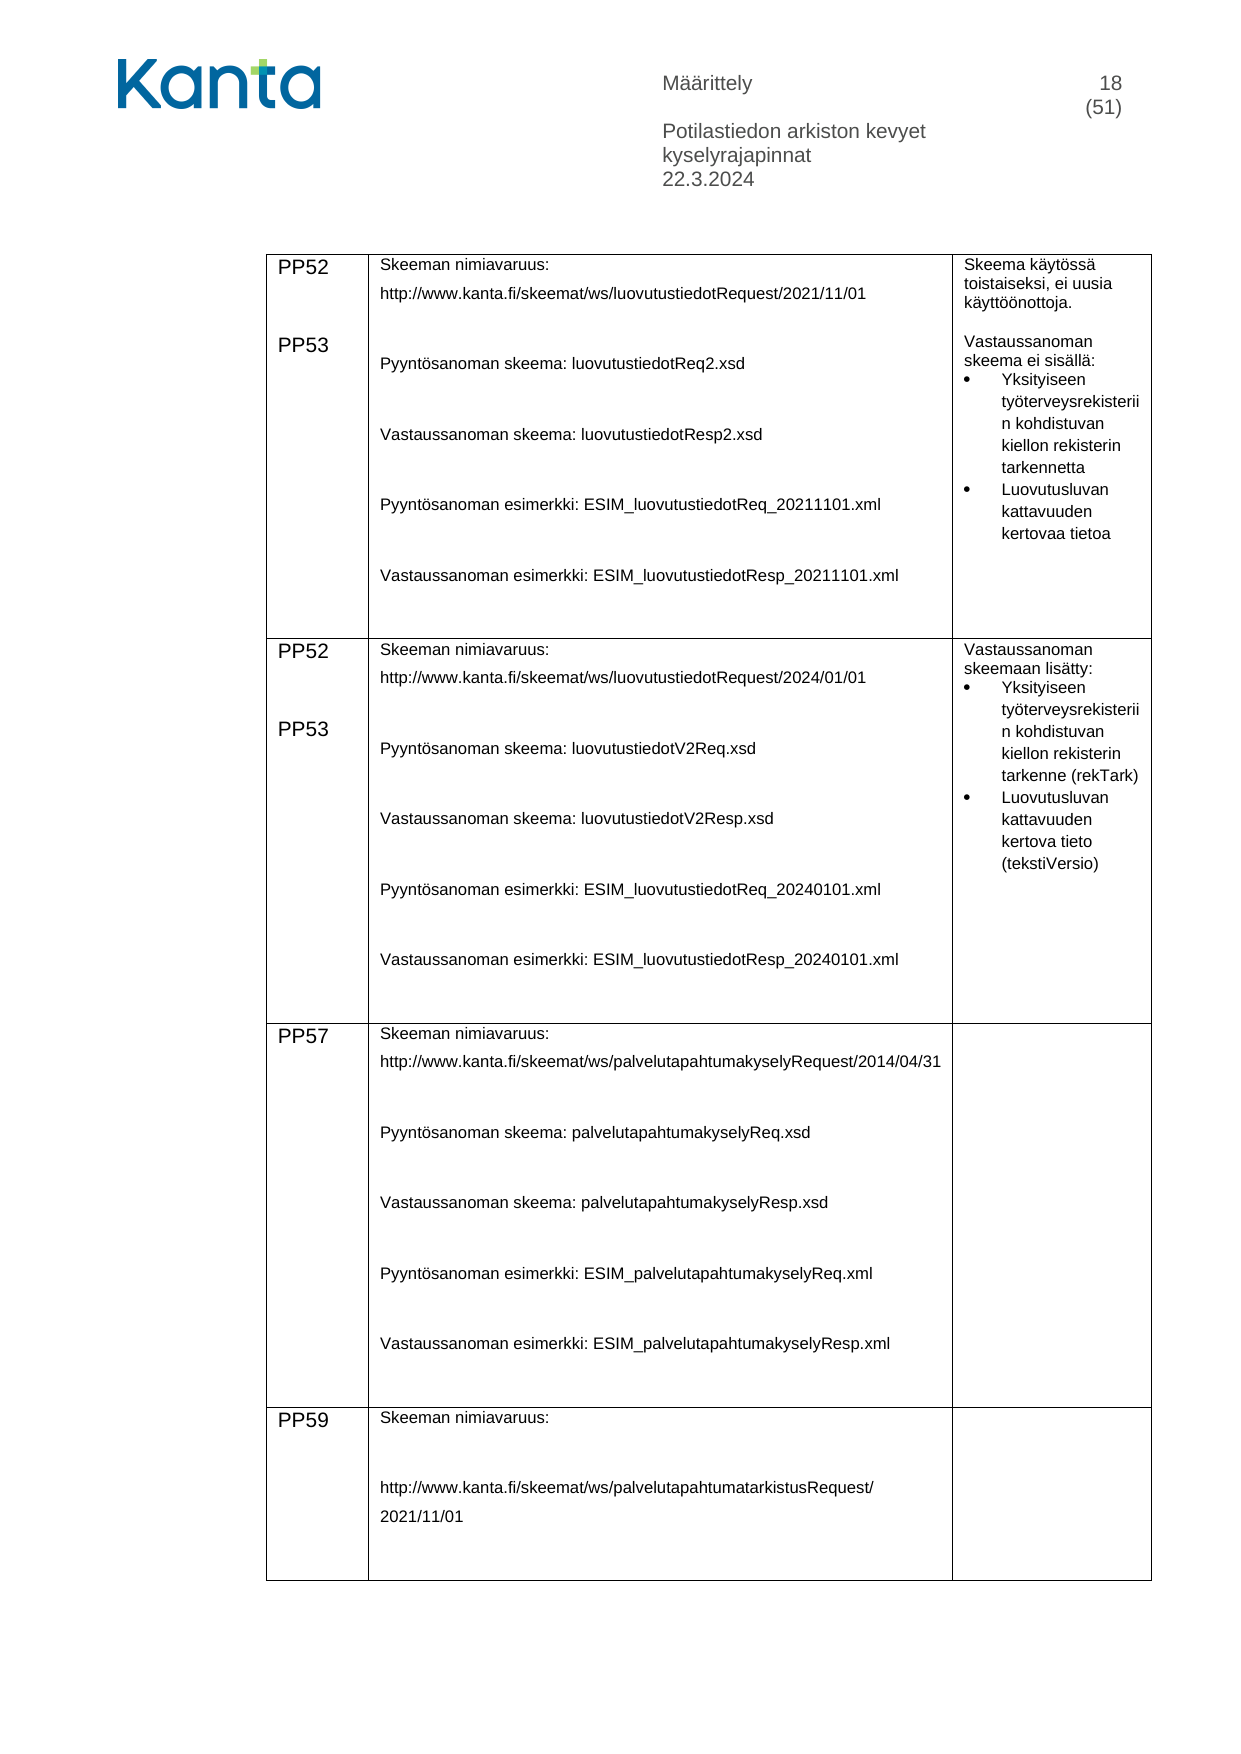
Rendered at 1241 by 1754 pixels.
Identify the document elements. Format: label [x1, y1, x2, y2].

picture [118, 59, 321, 109]
